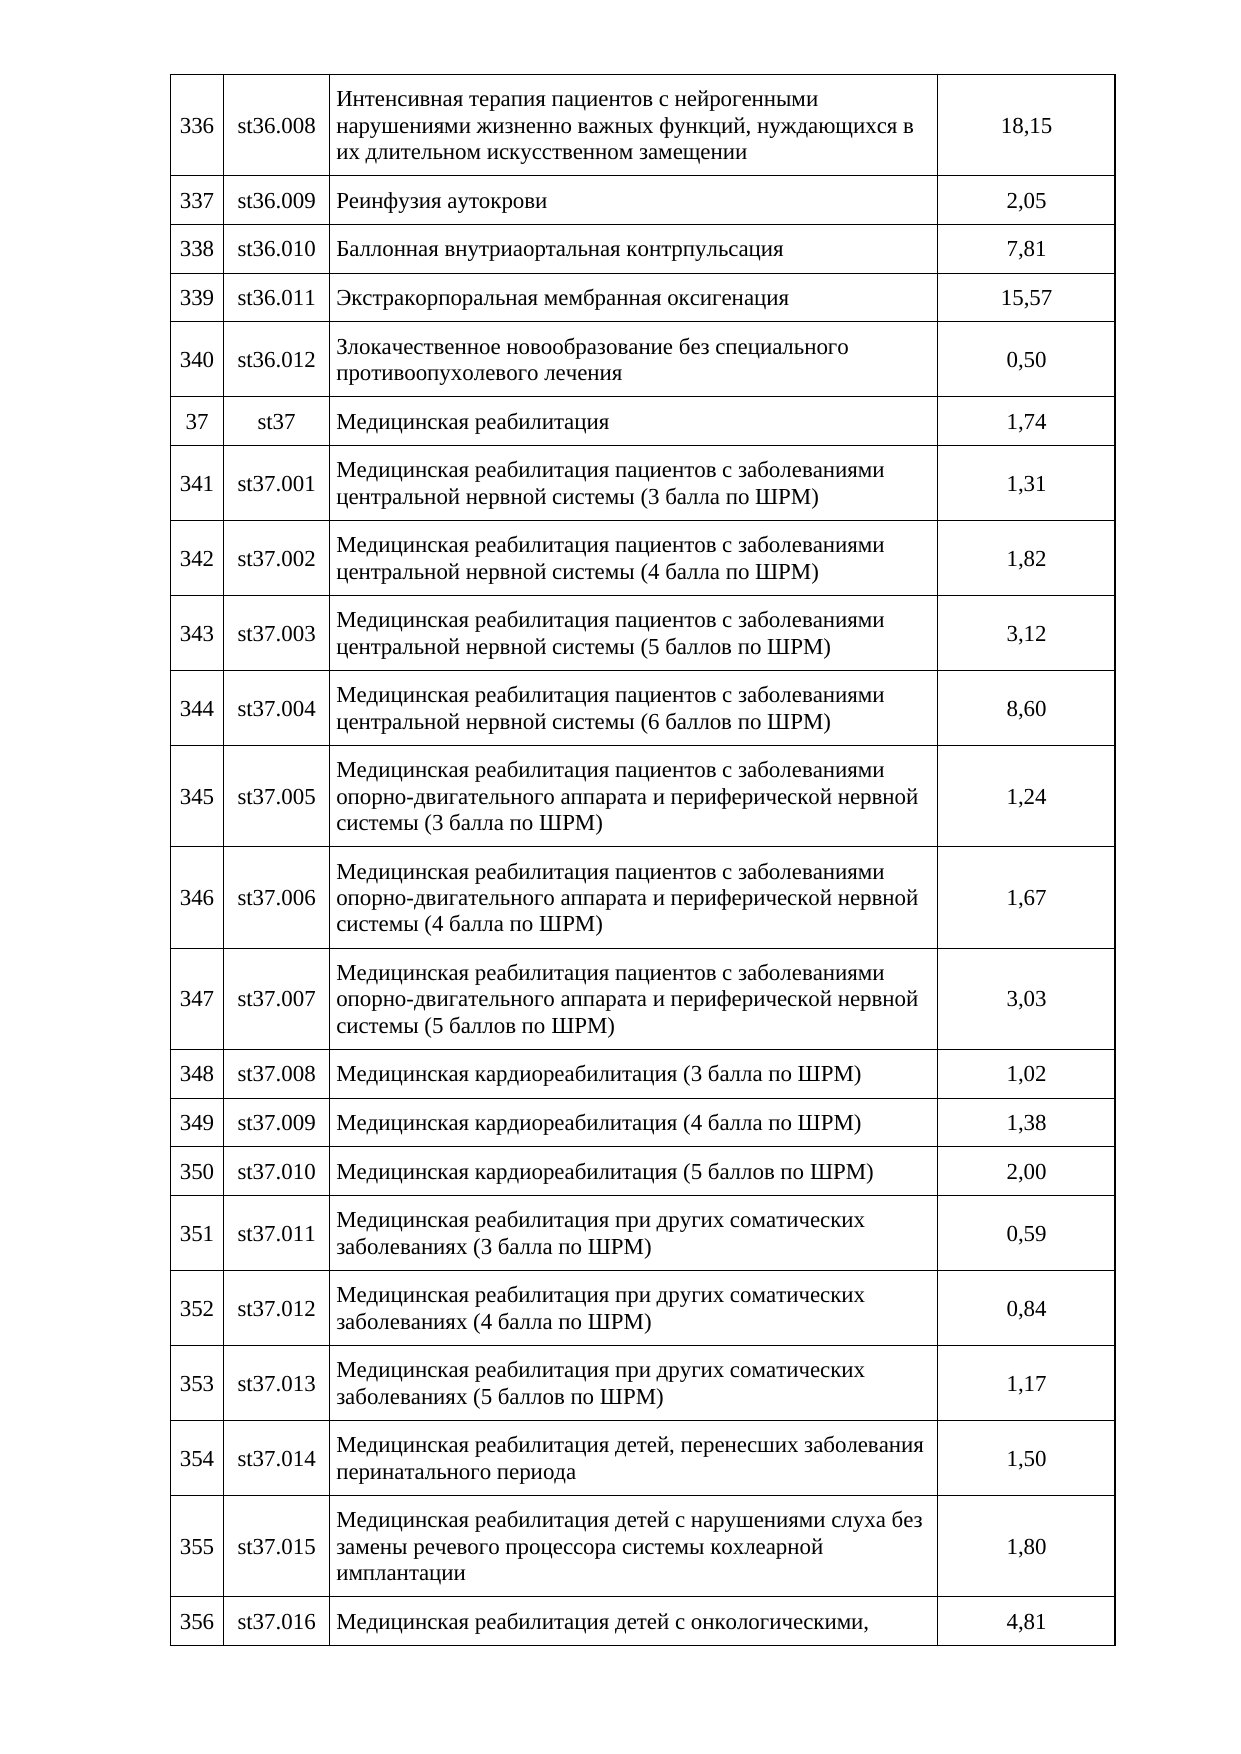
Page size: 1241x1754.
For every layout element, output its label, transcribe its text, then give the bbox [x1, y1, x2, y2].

table_cell st37.001 [224, 446, 329, 520]
table_cell st37 [224, 397, 329, 445]
table_cell 342 [171, 521, 223, 595]
table_cell Медицинская реабилитация пациентов с заболеваниями центральной нервной системы (6 баллов по ШРМ) [330, 671, 937, 745]
table_cell 346 [171, 847, 223, 947]
table_cell st37.015 [224, 1496, 329, 1596]
table_cell 0,50 [938, 322, 1114, 396]
table_cell 339 [171, 274, 223, 321]
table_cell st37.006 [224, 847, 329, 947]
table_cell Медицинская кардиореабилитация (4 балла по ШРМ) [330, 1099, 937, 1146]
table_cell st37.011 [224, 1196, 329, 1270]
table_cell Медицинская реабилитация при других соматических заболеваниях (5 баллов по ШРМ) [330, 1346, 937, 1420]
table_cell Медицинская реабилитация пациентов с заболеваниями опорно-двигательного аппарата и периферической нервной системы (3 балла по ШРМ) [330, 746, 937, 846]
table_cell st37.013 [224, 1346, 329, 1420]
table_cell 354 [171, 1421, 223, 1495]
table_cell 349 [171, 1099, 223, 1146]
table_cell Медицинская реабилитация пациентов с заболеваниями центральной нервной системы (5 баллов по ШРМ) [330, 596, 937, 670]
table_cell Медицинская реабилитация пациентов с заболеваниями опорно-двигательного аппарата и периферической нервной системы (5 баллов по ШРМ) [330, 949, 937, 1049]
table_cell Медицинская реабилитация детей, перенесших заболевания перинатального периода [330, 1421, 937, 1495]
table_cell 1,82 [938, 521, 1114, 595]
table_cell st37.016 [224, 1597, 329, 1645]
table_cell Экстракорпоральная мембранная оксигенация [330, 274, 937, 321]
table_cell 4,81 [938, 1597, 1114, 1645]
table_cell st37.005 [224, 746, 329, 846]
table_cell 1,80 [938, 1496, 1114, 1596]
table_cell 1,50 [938, 1421, 1114, 1495]
table_cell st37.012 [224, 1271, 329, 1345]
table_cell st37.008 [224, 1050, 329, 1097]
table_cell 1,02 [938, 1050, 1114, 1097]
table_cell 340 [171, 322, 223, 396]
table_cell 341 [171, 446, 223, 520]
table_cell 356 [171, 1597, 223, 1645]
table_cell st37.004 [224, 671, 329, 745]
table_cell 351 [171, 1196, 223, 1270]
table_cell 2,00 [938, 1147, 1114, 1195]
table_cell Медицинская реабилитация пациентов с заболеваниями центральной нервной системы (4 балла по ШРМ) [330, 521, 937, 595]
table_cell 1,24 [938, 746, 1114, 846]
table_cell st37.010 [224, 1147, 329, 1195]
table_cell Медицинская реабилитация пациентов с заболеваниями опорно-двигательного аппарата и периферической нервной системы (4 балла по ШРМ) [330, 847, 937, 947]
table_cell Медицинская кардиореабилитация (3 балла по ШРМ) [330, 1050, 937, 1097]
table_cell st37.003 [224, 596, 329, 670]
table_cell st37.002 [224, 521, 329, 595]
table_cell 3,03 [938, 949, 1114, 1049]
table_cell st37.007 [224, 949, 329, 1049]
table_cell 344 [171, 671, 223, 745]
table_cell 18,15 [938, 75, 1114, 175]
table_cell 1,31 [938, 446, 1114, 520]
table_cell Медицинская реабилитация пациентов с заболеваниями центральной нервной системы (3 балла по ШРМ) [330, 446, 937, 520]
table_cell 15,57 [938, 274, 1114, 321]
table_cell st36.010 [224, 225, 329, 272]
table_cell 350 [171, 1147, 223, 1195]
table_cell 1,67 [938, 847, 1114, 947]
table_cell Баллонная внутриаортальная контрпульсация [330, 225, 937, 272]
table_cell st36.011 [224, 274, 329, 321]
table_cell 7,81 [938, 225, 1114, 272]
table_cell 345 [171, 746, 223, 846]
table_cell 337 [171, 176, 223, 224]
table_cell 343 [171, 596, 223, 670]
table_cell 347 [171, 949, 223, 1049]
table_cell 37 [171, 397, 223, 445]
table_cell 3,12 [938, 596, 1114, 670]
table_cell st36.012 [224, 322, 329, 396]
table_cell Медицинская кардиореабилитация (5 баллов по ШРМ) [330, 1147, 937, 1195]
table_cell 352 [171, 1271, 223, 1345]
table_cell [330, 1597, 937, 1645]
table_cell Интенсивная терапия пациентов с нейрогенными нарушениями жизненно важных функций, нуждающихся в их длительном искусственном замещении [330, 75, 937, 175]
table_cell 1,17 [938, 1346, 1114, 1420]
table_cell 1,38 [938, 1099, 1114, 1146]
table_cell 2,05 [938, 176, 1114, 224]
table_cell st37.014 [224, 1421, 329, 1495]
table_cell st36.009 [224, 176, 329, 224]
table_cell Злокачественное новообразование без специального противоопухолевого лечения [330, 322, 937, 396]
table_cell st36.008 [224, 75, 329, 175]
table_cell Реинфузия аутокрови [330, 176, 937, 224]
table_cell 348 [171, 1050, 223, 1097]
table_cell 0,59 [938, 1196, 1114, 1270]
table_cell 353 [171, 1346, 223, 1420]
table_cell Медицинская реабилитация [330, 397, 937, 445]
table_cell 338 [171, 225, 223, 272]
table_cell 0,84 [938, 1271, 1114, 1345]
table_cell 336 [171, 75, 223, 175]
table_cell 1,74 [938, 397, 1114, 445]
table_cell Медицинская реабилитация при других соматических заболеваниях (3 балла по ШРМ) [330, 1196, 937, 1270]
table_cell Медицинская реабилитация при других соматических заболеваниях (4 балла по ШРМ) [330, 1271, 937, 1345]
table_cell 8,60 [938, 671, 1114, 745]
table_cell 355 [171, 1496, 223, 1596]
table_cell Медицинская реабилитация детей с нарушениями слуха без замены речевого процессора системы кохлеарной имплантации [330, 1496, 937, 1596]
table_cell st37.009 [224, 1099, 329, 1146]
